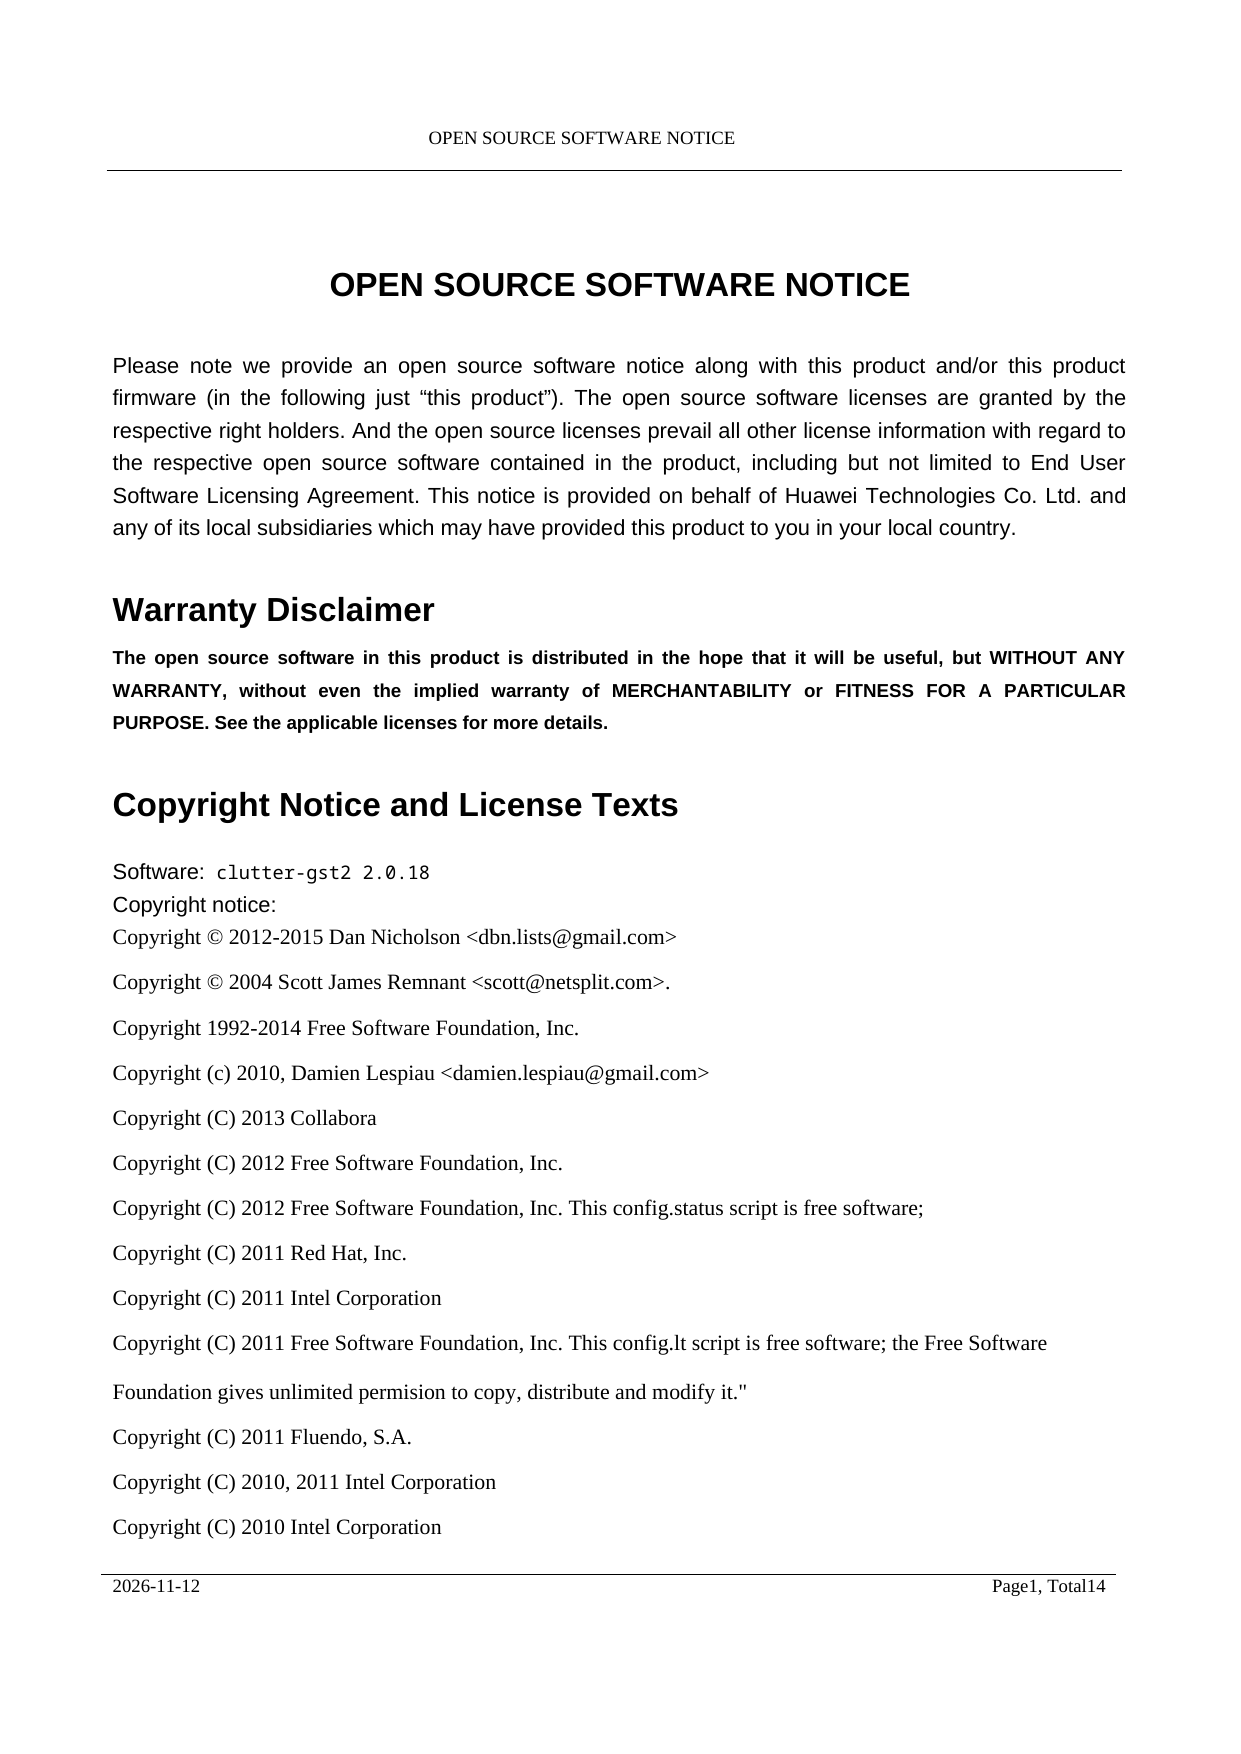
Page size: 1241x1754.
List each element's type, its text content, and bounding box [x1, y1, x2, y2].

text Copyright (C) 2010 Intel Corporation [112, 1511, 1128, 1543]
text Copyright Notice and License Texts [112, 771, 1128, 836]
text Copyright (C) 2013 Collabora [112, 1101, 1128, 1133]
text Copyright (C) 2011 Fluendo, S.A. [112, 1420, 1128, 1453]
text Software: clutter-gst2 2.0.18 [112, 856, 1128, 888]
text Copyright (c) 2010, Damien Lespiau <damien.lespiau@gmail.com> [112, 1056, 1128, 1088]
text Copyright notice: [112, 888, 1128, 921]
text Copyright (C) 2011 Intel Corporation [112, 1281, 1128, 1314]
text Copyright (C) 2010, 2011 Intel Corporation [112, 1466, 1128, 1498]
text Copyright (C) 2011 Free Software Foundation, Inc. This config.lt script is free software; the Free Software Foundation gives unlimited permision to copy, distribute and modify it." [112, 1327, 1128, 1408]
text OPEN SOURCE SOFTWARE NOTICE [112, 251, 1128, 316]
text Copyright (C) 2011 Red Hat, Inc. [112, 1236, 1128, 1269]
text Copyright © 2012-2015 Dan Nicholson <dbn.lists@gmail.com> [112, 921, 1128, 953]
text Warranty Disclaimer [112, 576, 1128, 641]
text Copyright 1992-2014 Free Software Foundation, Inc. [112, 1011, 1128, 1043]
text Copyright © 2004 Scott James Remnant <scott@netsplit.com>. [112, 966, 1128, 998]
text Copyright (C) 2012 Free Software Foundation, Inc. [112, 1146, 1128, 1179]
text Please note we provide an open source software notice along with this product and/or this product firmware (in the following just “this product”). The open source software licenses are granted by the respective right holders. And the open source licenses prevail all other license information with regard to the respective open source software contained in the product, including but not limited to End User Software Licensing Agreement. This notice is provided on behalf of Huawei Technologies Co. Ltd. and any of its local subsidiaries which may have provided this product to you in your local country. [112, 349, 1128, 544]
text Copyright (C) 2012 Free Software Foundation, Inc. This config.status script is free software; [112, 1191, 1128, 1224]
text The open source software in this product is distributed in the hope that it will be useful, but WITHOUT ANY WARRANTY, without even the implied warranty of MERCHANTABILITY or FITNESS FOR A PARTICULAR PURPOSE. See the applicable licenses for more details. [112, 641, 1128, 739]
